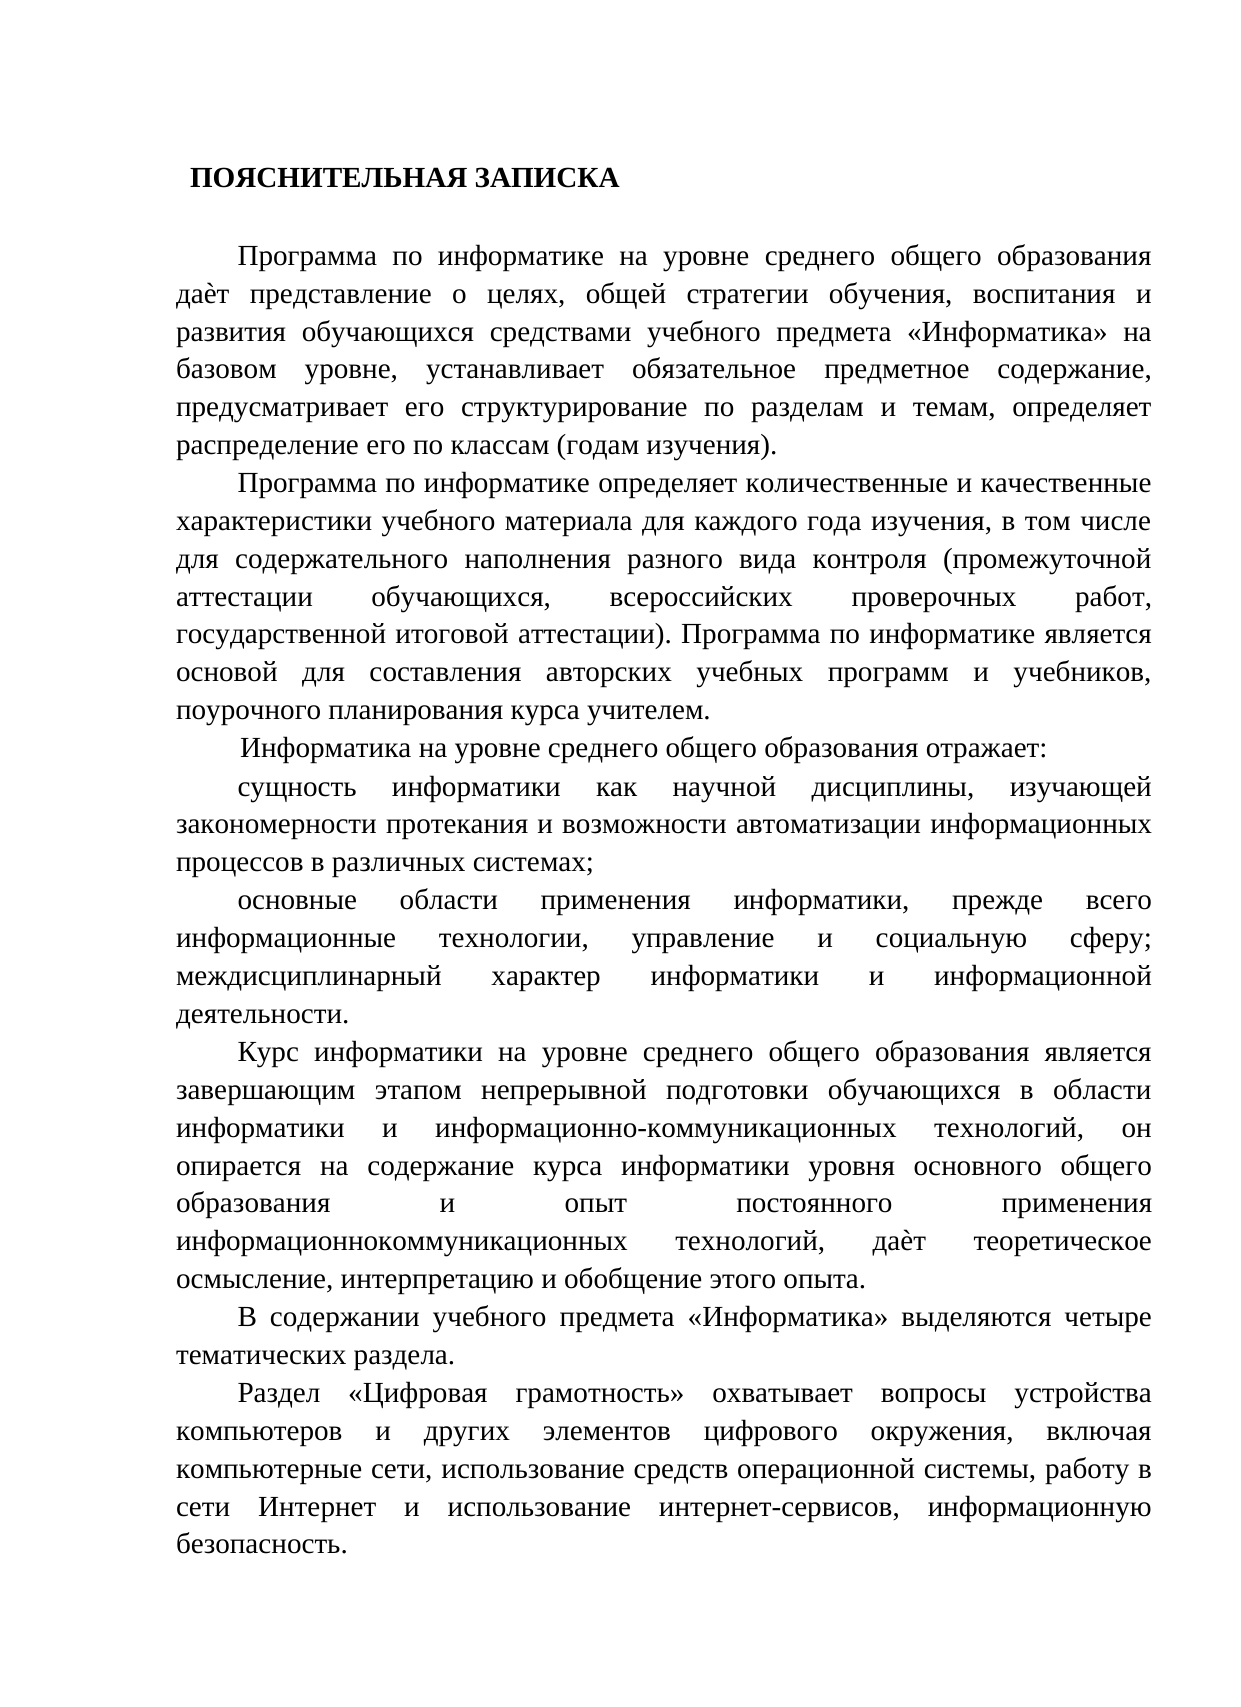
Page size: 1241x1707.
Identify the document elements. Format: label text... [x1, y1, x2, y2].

text Раздел «Цифровая грамотность» охватывает вопросы устройства компьютеров и других элементов цифрового окружения, включая компьютерные сети, использование средств операционной системы, работу в сети Интернет и использование интернет-сервисов, информационную безопасность. [176, 1375, 1152, 1560]
subtitle ПОЯСНИТЕЛЬНАЯ ЗАПИСКА [190, 160, 1152, 194]
text Курс информатики на уровне среднего общего образования является завершающим этапом непрерывной подготовки обучающихся в области информатики и информационно-коммуникационных технологий, он опирается на содержание курса информатики уровня основного общего образования и опыт постоянного применения информационнокоммуникационных технологий, даѐт теоретическое осмысление, интерпретацию и обобщение этого опыта. [176, 1034, 1152, 1294]
text основные области применения информатики, прежде всего информационные технологии, управление и социальную сферу; междисциплинарный характер информатики и информационной деятельности. [176, 882, 1152, 1029]
text Программа по информатике на уровне среднего общего образования даѐт представление о целях, общей стратегии обучения, воспитания и развития обучающихся средствами учебного предмета «Информатика» на базовом уровне, устанавливает обязательное предметное содержание, предусматривает его структурирование по разделам и темам, определяет распределение его по классам (годам изучения). [176, 238, 1152, 461]
text сущность информатики как научной дисциплины, изучающей закономерности протекания и возможности автоматизации информационных процессов в различных системах; [176, 769, 1152, 878]
text Программа по информатике определяет количественные и качественные характеристики учебного материала для каждого года изучения, в том числе для содержательного наполнения разного вида контроля (промежуточной аттестации обучающихся, всероссийских проверочных работ, государственной итоговой аттестации). Программа по информатике является основой для составления авторских учебных программ и учебников, поурочного планирования курса учителем. [176, 465, 1152, 726]
text В содержании учебного предмета «Информатика» выделяются четыре тематических раздела. [176, 1299, 1152, 1371]
text Информатика на уровне среднего общего образования отражает: [240, 730, 1152, 764]
